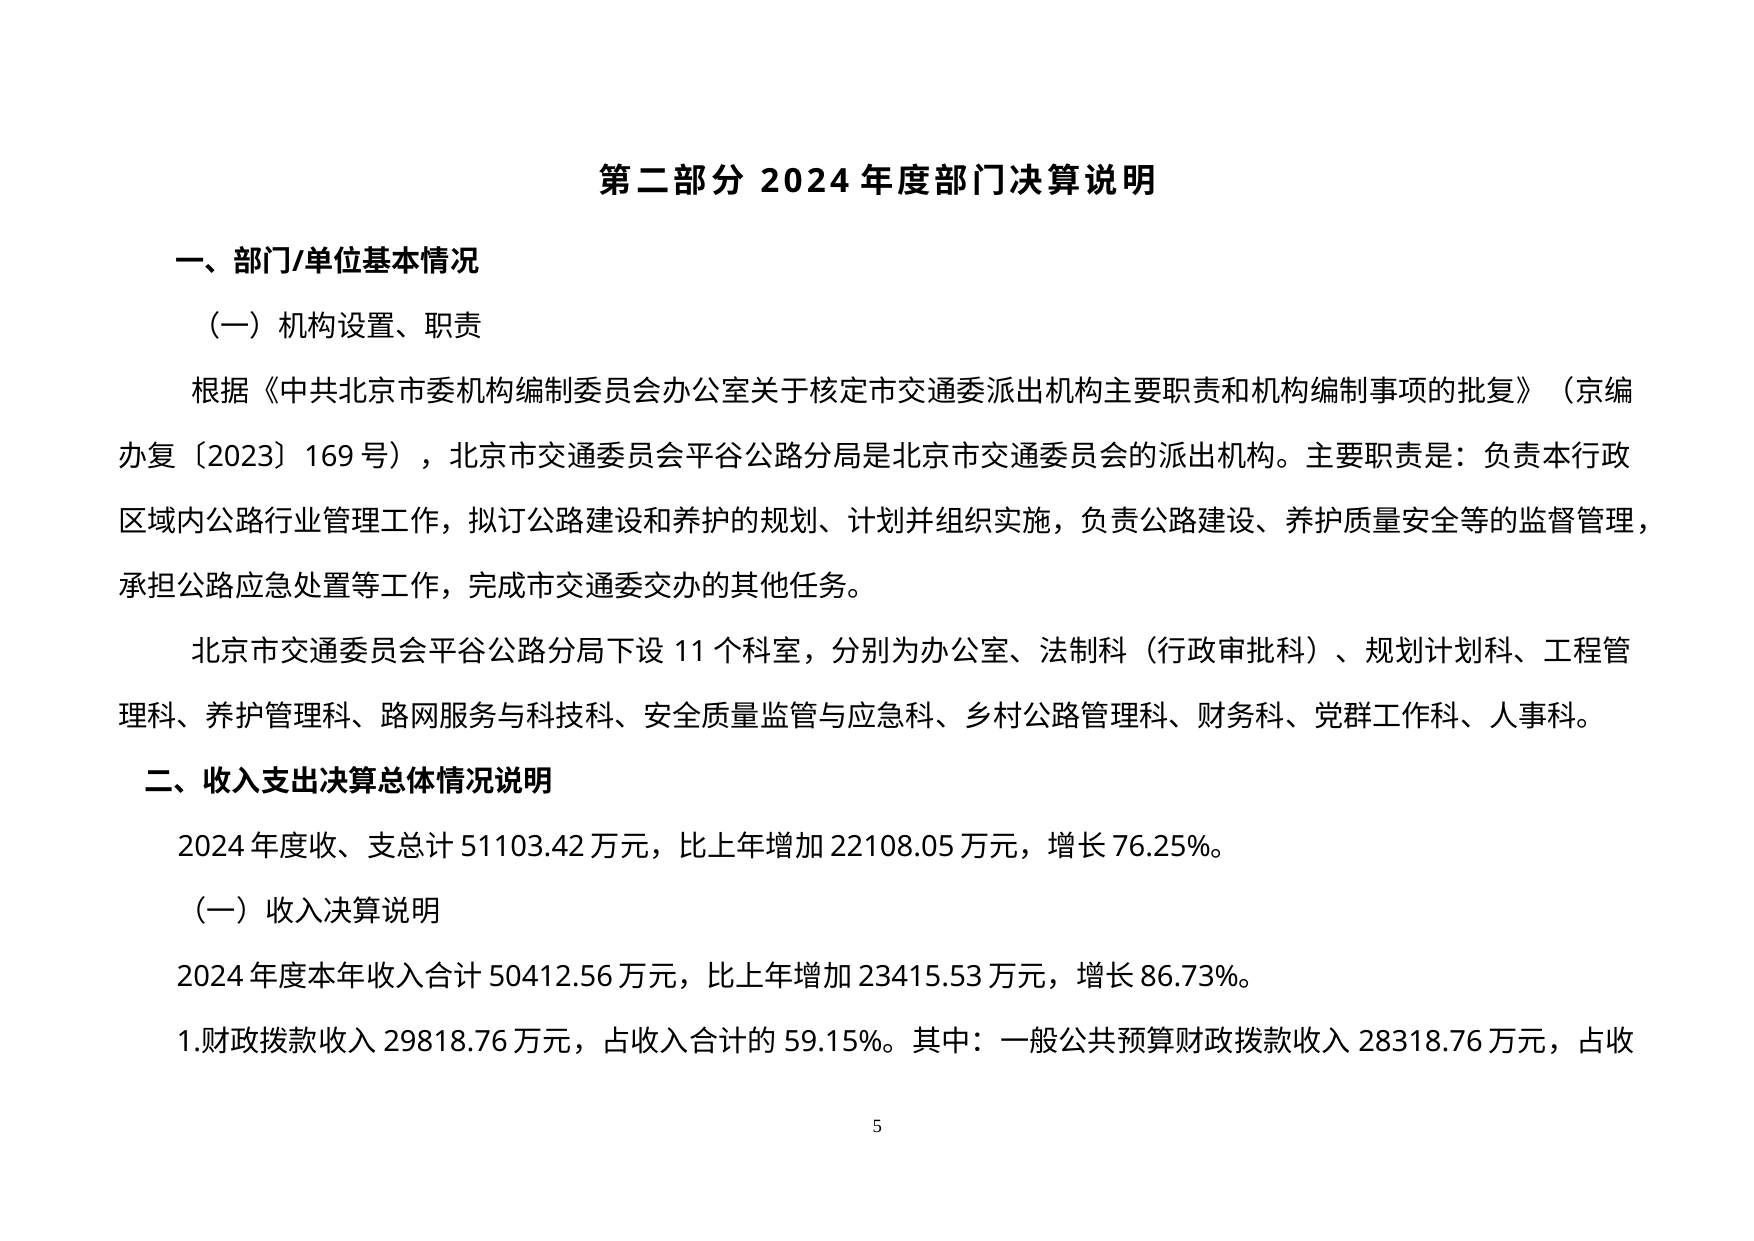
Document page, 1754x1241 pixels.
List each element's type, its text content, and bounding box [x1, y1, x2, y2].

text 2024年度收、支总计51103.42万元，比上年增加22108.05万元，增长76.25%。 [118, 812, 1636, 877]
text 二、收入支出决算总体情况说明 [118, 747, 1636, 812]
text （一）机构设置、职责 [118, 292, 1636, 357]
text （一）收入决算说明 [118, 877, 1636, 942]
list 2024年度本年收入合计50412.56万元，比上年增加23415.53万元，增长86.73%。 [118, 942, 1636, 1007]
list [118, 1007, 1636, 1072]
text 北京市交通委员会平谷公路分局下设11个科室，分别为办公室、法制科（行政审批科）、规划计划科、工程管理科、养护管理科、路网服务与科技科、安全质量监管与应急科、乡村公路管理科、财务科、党群工作科、人事科。 [118, 617, 1636, 747]
text 一、部门/单位基本情况 [118, 227, 1636, 292]
text 根据《中共北京市委机构编制委员会办公室关于核定市交通委派出机构主要职责和机构编制事项的批复》（京编办复〔2023〕169号），北京市交通委员会平谷公路分局是北京市交通委员会的派出机构。主要职责是：负责本行政区域内公路行业管理工作，拟订公路建设和养护的规划、计划并组织实施，负责公路建设、养护质量安全等的监督管理，承担公路应急处置等工作，完成市交通委交办的其他任务。 [118, 357, 1636, 617]
text 第二部分 2024年度部门决算说明 [118, 145, 1636, 210]
